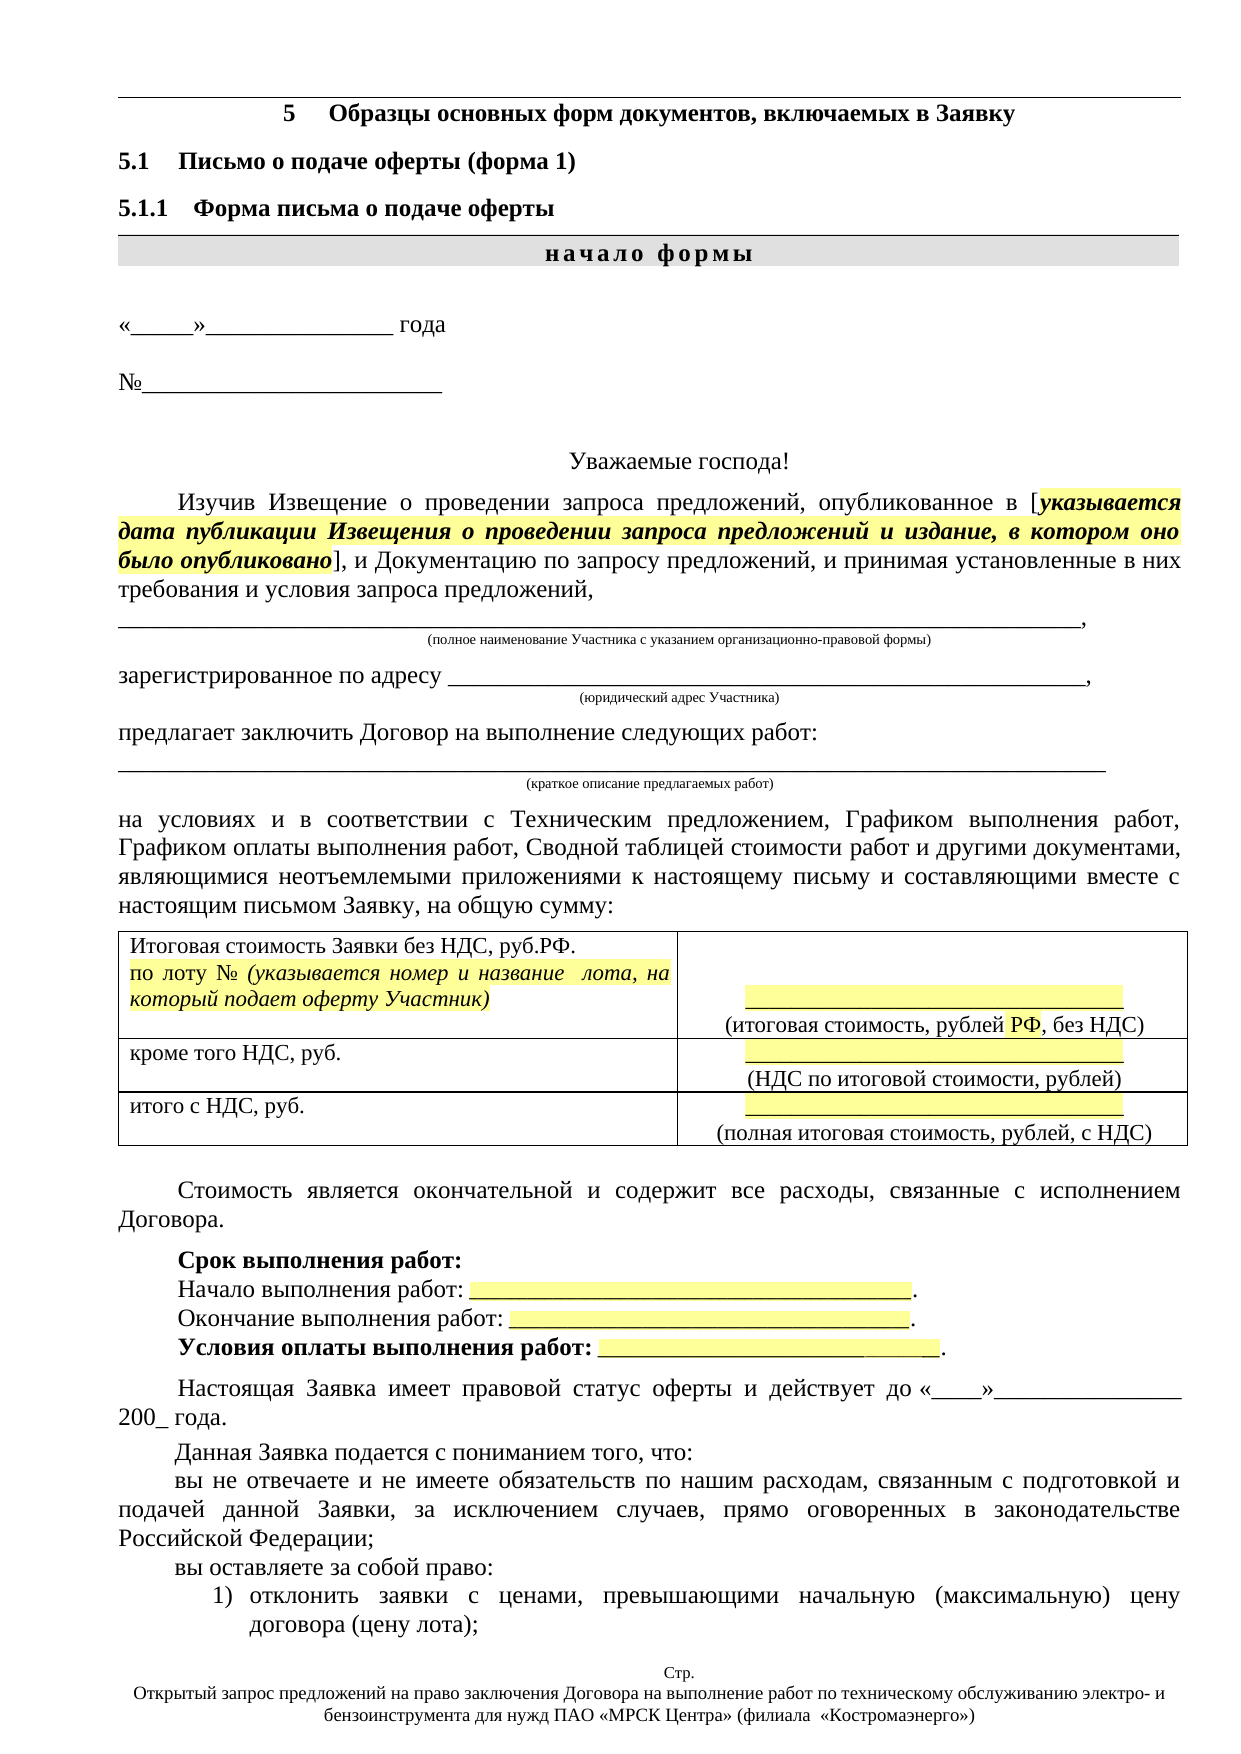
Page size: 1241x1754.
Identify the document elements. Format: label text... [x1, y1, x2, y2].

text Изучив Извещение о проведении запроса предложений, опубликованное в [указывается дата публикации Извещения о проведении запроса предложений и издание, в котором оно было опубликовано], и Документацию по запросу предложений, и принимая установленные в них требования и условия запроса предложений, [118, 545, 1181, 602]
table_cell кроме того НДС, руб. [119, 1039, 677, 1091]
subtitle Образцы основных форм документов, включаемых в Заявку [117, 98, 1181, 127]
table_cell итого с НДС, руб. [119, 1093, 677, 1145]
text №________________________ [118, 367, 635, 396]
text _____________________________________________________________________________, [118, 602, 1181, 631]
text Уважаемые господа! [118, 446, 1181, 475]
text (юридический адрес Участника) [118, 689, 1181, 717]
text «_____»_______________ года [118, 309, 635, 338]
text Начало выполнения работ: _____________________________________________________. [118, 1274, 1181, 1303]
text (полное наименование Участника с указанием организационно-правовой формы) [118, 631, 1181, 660]
text Окончание выполнения работ: ________________________________________________. [118, 1303, 1181, 1332]
text Стоимость является окончательной и содержит все расходы, связанные с исполнением Договора. [118, 1175, 1181, 1233]
text вы оставляете за собой право: [118, 1552, 1181, 1580]
text вы не отвечаете и не имеете обязательств по нашим расходам, связанным с подготовкой и подачей данной Заявки, за исключением случаев, прямо оговоренных в законодательстве Российской Федерации; [118, 1465, 1181, 1552]
text _______________________________________________________________________________ [118, 746, 1181, 775]
table_header Итоговая стоимость Заявки без НДС, руб.РФ. по лоту № (указывается номер и название лота, на который подает оферту Участник) [119, 932, 677, 1038]
table_cell _________________________________ (НДС по итоговой стоимости, рублей) [678, 1039, 1187, 1091]
text зарегистрированное по адресу ___________________________________________________, [118, 660, 1181, 689]
list отклонить заявки с ценами, превышающими начальную (максимальную) цену договора (цену лота); [212, 1580, 1181, 1638]
text Данная Заявка подается с пониманием того, что: [118, 1437, 1181, 1465]
subtitle Письмо о подаче оферты (форма 1) [118, 146, 1181, 175]
text Настоящая Заявка имеет правовой статус оферты и действует до «____»_______________ 200_ года. [118, 1373, 1181, 1430]
table_cell _________________________________ (полная итоговая стоимость, рублей, с НДС) [678, 1093, 1187, 1145]
text на условиях и в соответствии с Техническим предложением, Графиком выполнения работ, Графиком оплаты выполнения работ, Сводной таблицей стоимости работ и другими документами, являющимися неотъемлемыми приложениями к настоящему письму и составляющими вместе с настоящим письмом Заявку, на общую сумму: [118, 804, 1181, 919]
text начало формы [118, 236, 1179, 266]
text Изучив Извещение о проведении запроса предложений, опубликованное в [указывается дата публикации Извещения о проведении запроса предложений и издание, в котором оно было опубликовано], и Документацию по запросу предложений, и принимая установленные в них требования и условия запроса предложений, [118, 487, 1181, 516]
subtitle Форма письма о подаче оферты [118, 193, 1181, 222]
text Срок выполнения работ: [118, 1245, 1181, 1274]
text Условия оплаты выполнения работ: _________________________________________. [118, 1332, 1181, 1360]
text (краткое описание предлагаемых работ) [118, 775, 1181, 804]
text предлагает заключить Договор на выполнение следующих работ: [118, 717, 1181, 746]
table_header _________________________________ (итоговая стоимость, рублей РФ, без НДС) [678, 932, 1187, 1038]
